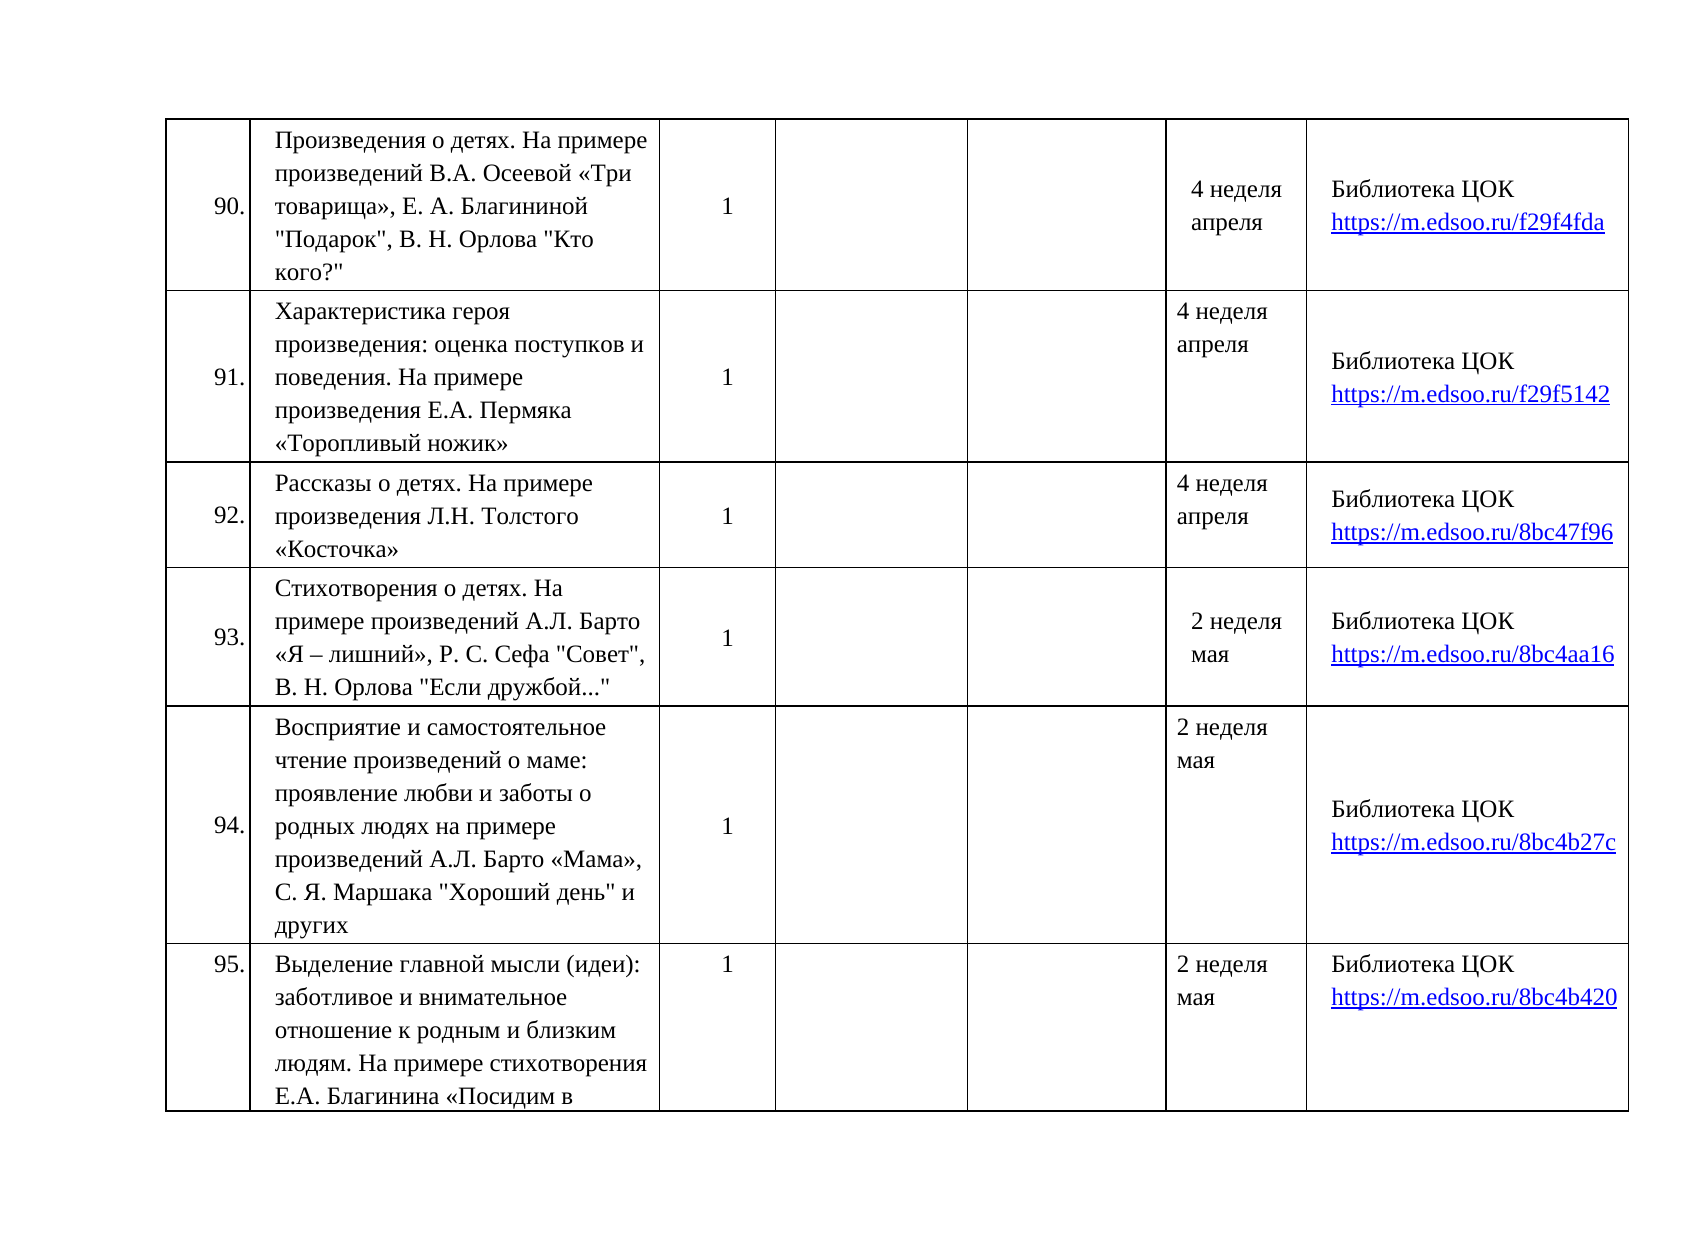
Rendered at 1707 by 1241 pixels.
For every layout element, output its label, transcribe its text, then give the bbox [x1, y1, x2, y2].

table_cell Библиотека ЦОК https://m.edsoo.ru/8bc4b27c [1307, 707, 1628, 942]
table_cell [167, 291, 249, 461]
table_cell [167, 707, 249, 942]
table_cell 1 [660, 568, 775, 705]
table_cell 2 неделя мая [1167, 568, 1306, 705]
table_cell Библиотека ЦОК https://m.edsoo.ru/f29f4fda [1307, 120, 1628, 289]
table_cell [776, 944, 967, 1110]
table_cell [167, 944, 249, 1110]
table_cell [776, 291, 967, 461]
table_cell Рассказы о детях. На примере произведения Л.Н. Толстого «Косточка» [251, 463, 659, 566]
table_cell [968, 291, 1165, 461]
table_cell 1 [660, 707, 775, 942]
table_cell Библиотека ЦОК https://m.edsoo.ru/8bc47f96 [1307, 463, 1628, 566]
table_cell 4 неделя апреля [1167, 463, 1306, 566]
table_cell 2 неделя мая [1167, 707, 1306, 942]
table_cell [968, 568, 1165, 705]
table_cell 2 неделя мая [1167, 944, 1306, 1110]
table_cell Произведения о детях. На примере произведений В.А. Осеевой «Три товарища», Е. А. Благининой "Подарок", В. Н. Орлова "Кто кого?" [251, 120, 659, 289]
table_cell Библиотека ЦОК https://m.edsoo.ru/8bc4aa16 [1307, 568, 1628, 705]
table_cell 4 неделя апреля [1167, 291, 1306, 461]
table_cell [1307, 944, 1628, 1110]
table_cell [968, 944, 1165, 1110]
table_cell [776, 568, 967, 705]
table_cell Библиотека ЦОК https://m.edsoo.ru/f29f5142 [1307, 291, 1628, 461]
table_cell [167, 120, 249, 289]
table_cell Восприятие и самостоятельное чтение произведений о маме: проявление любви и заботы о родных людях на примере произведений А.Л. Барто «Мама», С. Я. Маршака "Хороший день" и других [251, 707, 659, 942]
table_cell [167, 568, 249, 705]
table_cell 4 неделя апреля [1167, 120, 1306, 289]
table_cell [776, 463, 967, 566]
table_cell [251, 944, 659, 1110]
table_cell [776, 120, 967, 289]
table_cell 1 [660, 291, 775, 461]
table_cell 1 [660, 944, 775, 1110]
table_cell [968, 463, 1165, 566]
table_cell 1 [660, 120, 775, 289]
table_cell [968, 707, 1165, 942]
table_cell [776, 707, 967, 942]
table_cell [968, 120, 1165, 289]
table_cell 1 [660, 463, 775, 566]
table_cell Характеристика героя произведения: оценка поступков и поведения. На примере произведения Е.А. Пермяка «Торопливый ножик» [251, 291, 659, 461]
table_cell Стихотворения о детях. На примере произведений А.Л. Барто «Я – лишний», Р. С. Сефа "Совет", В. Н. Орлова "Если дружбой..." [251, 568, 659, 705]
table_cell [167, 463, 249, 566]
